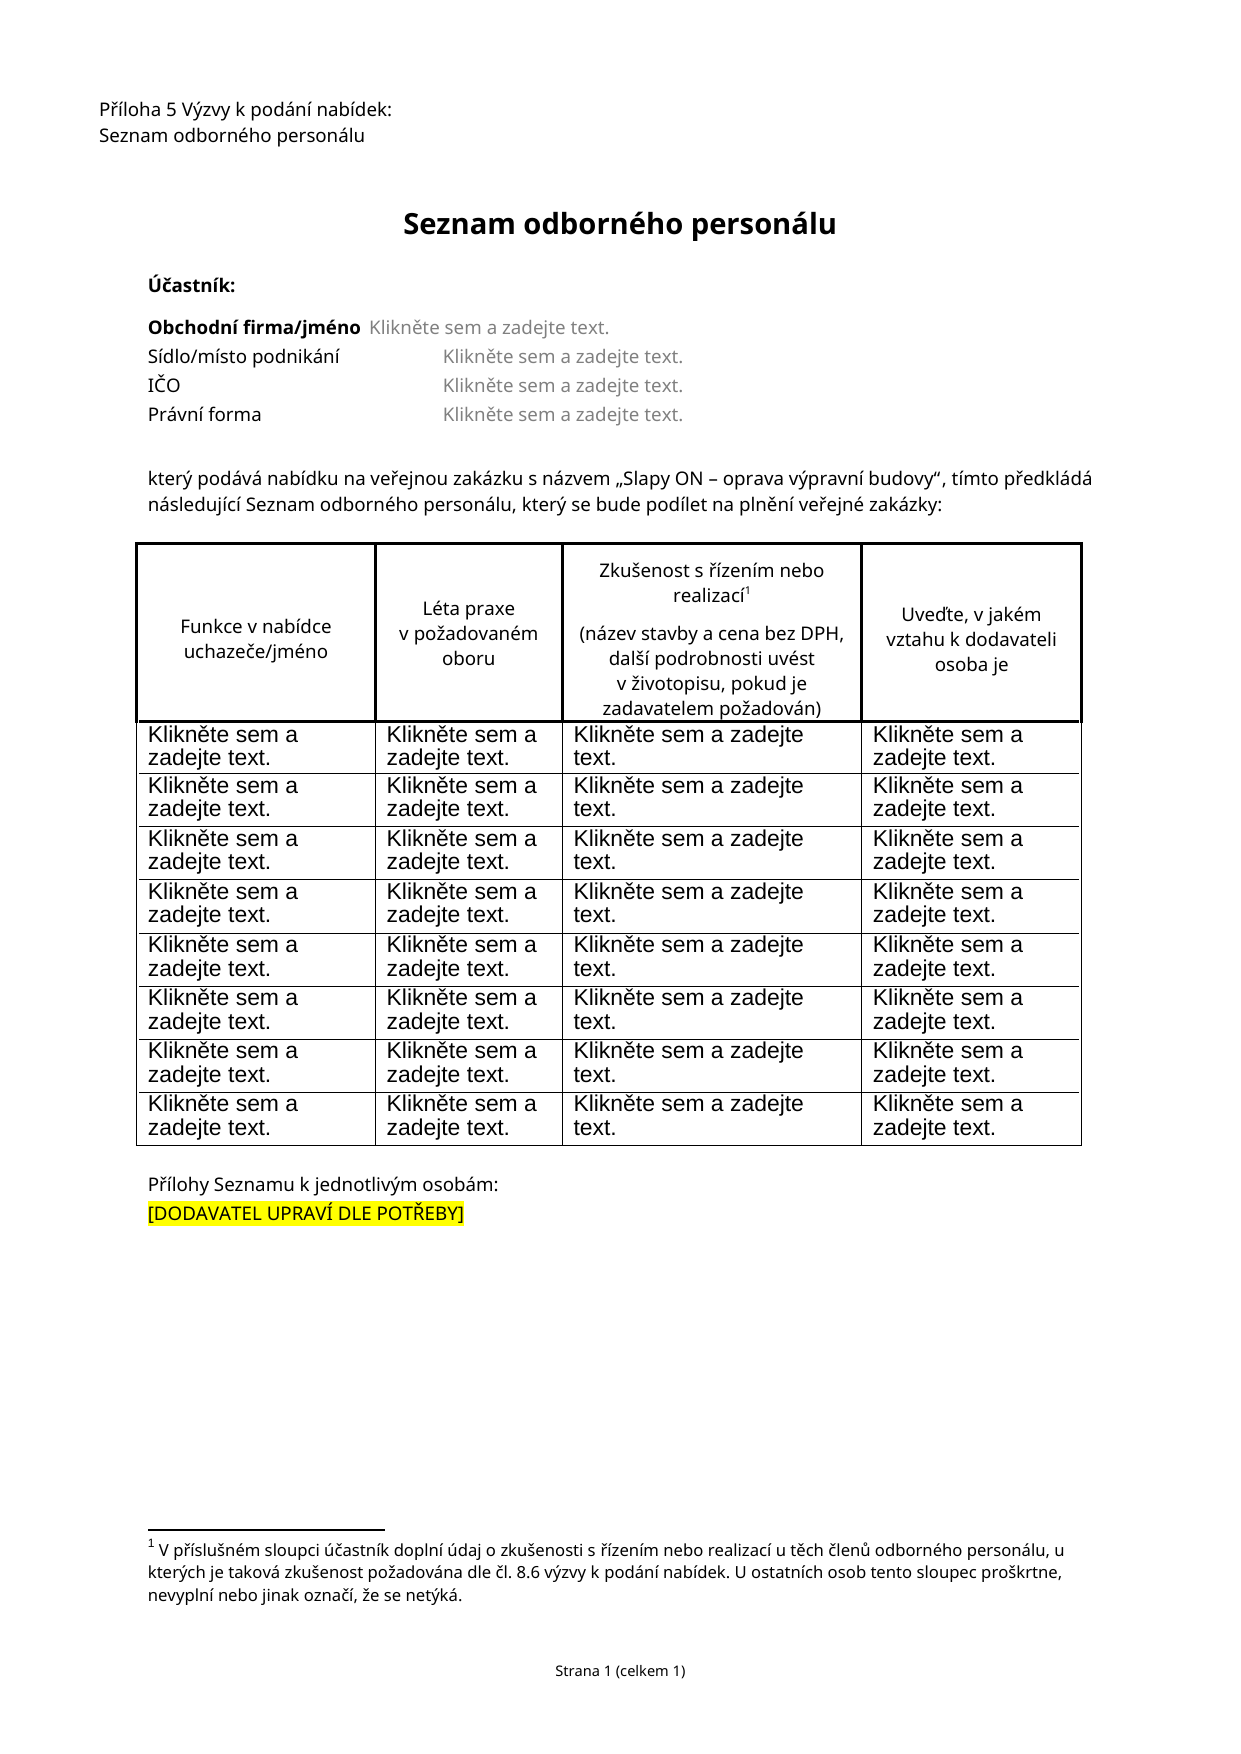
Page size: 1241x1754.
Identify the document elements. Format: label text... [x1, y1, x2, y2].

text Právní forma [148, 398, 1093, 427]
title Seznam odborného personálu [148, 203, 1093, 243]
table_header Funkce v nabídce uchazeče/jméno [138, 545, 374, 720]
text Obchodní firma/jméno [148, 311, 1093, 340]
text Sídlo/místo podnikání [148, 340, 1093, 369]
text který podává nabídku na veřejnou zakázku s názvem „Slapy ON – oprava výpravní budovy“, tímto předkládá následující Seznam odborného personálu, který se bude podílet na plnění veřejné zakázky: [148, 465, 1093, 516]
table_header Léta praxe v požadovaném oboru [377, 545, 561, 720]
text Účastník: [148, 268, 1093, 299]
text [DODAVATEL UPRAVÍ DLE POTŘEBY] [148, 1197, 1092, 1226]
table_header Uveďte, v jakém vztahu k dodavateli osoba je [863, 545, 1080, 720]
text Přílohy Seznamu k jednotlivým osobám: [148, 1172, 1093, 1197]
text IČO [148, 369, 1093, 398]
table_header Zkušenost s řízením nebo realizací (název stavby a cena bez DPH, další podrobnosti uvést v životopisu, pokud je zadavatelem požadován) [564, 545, 860, 720]
